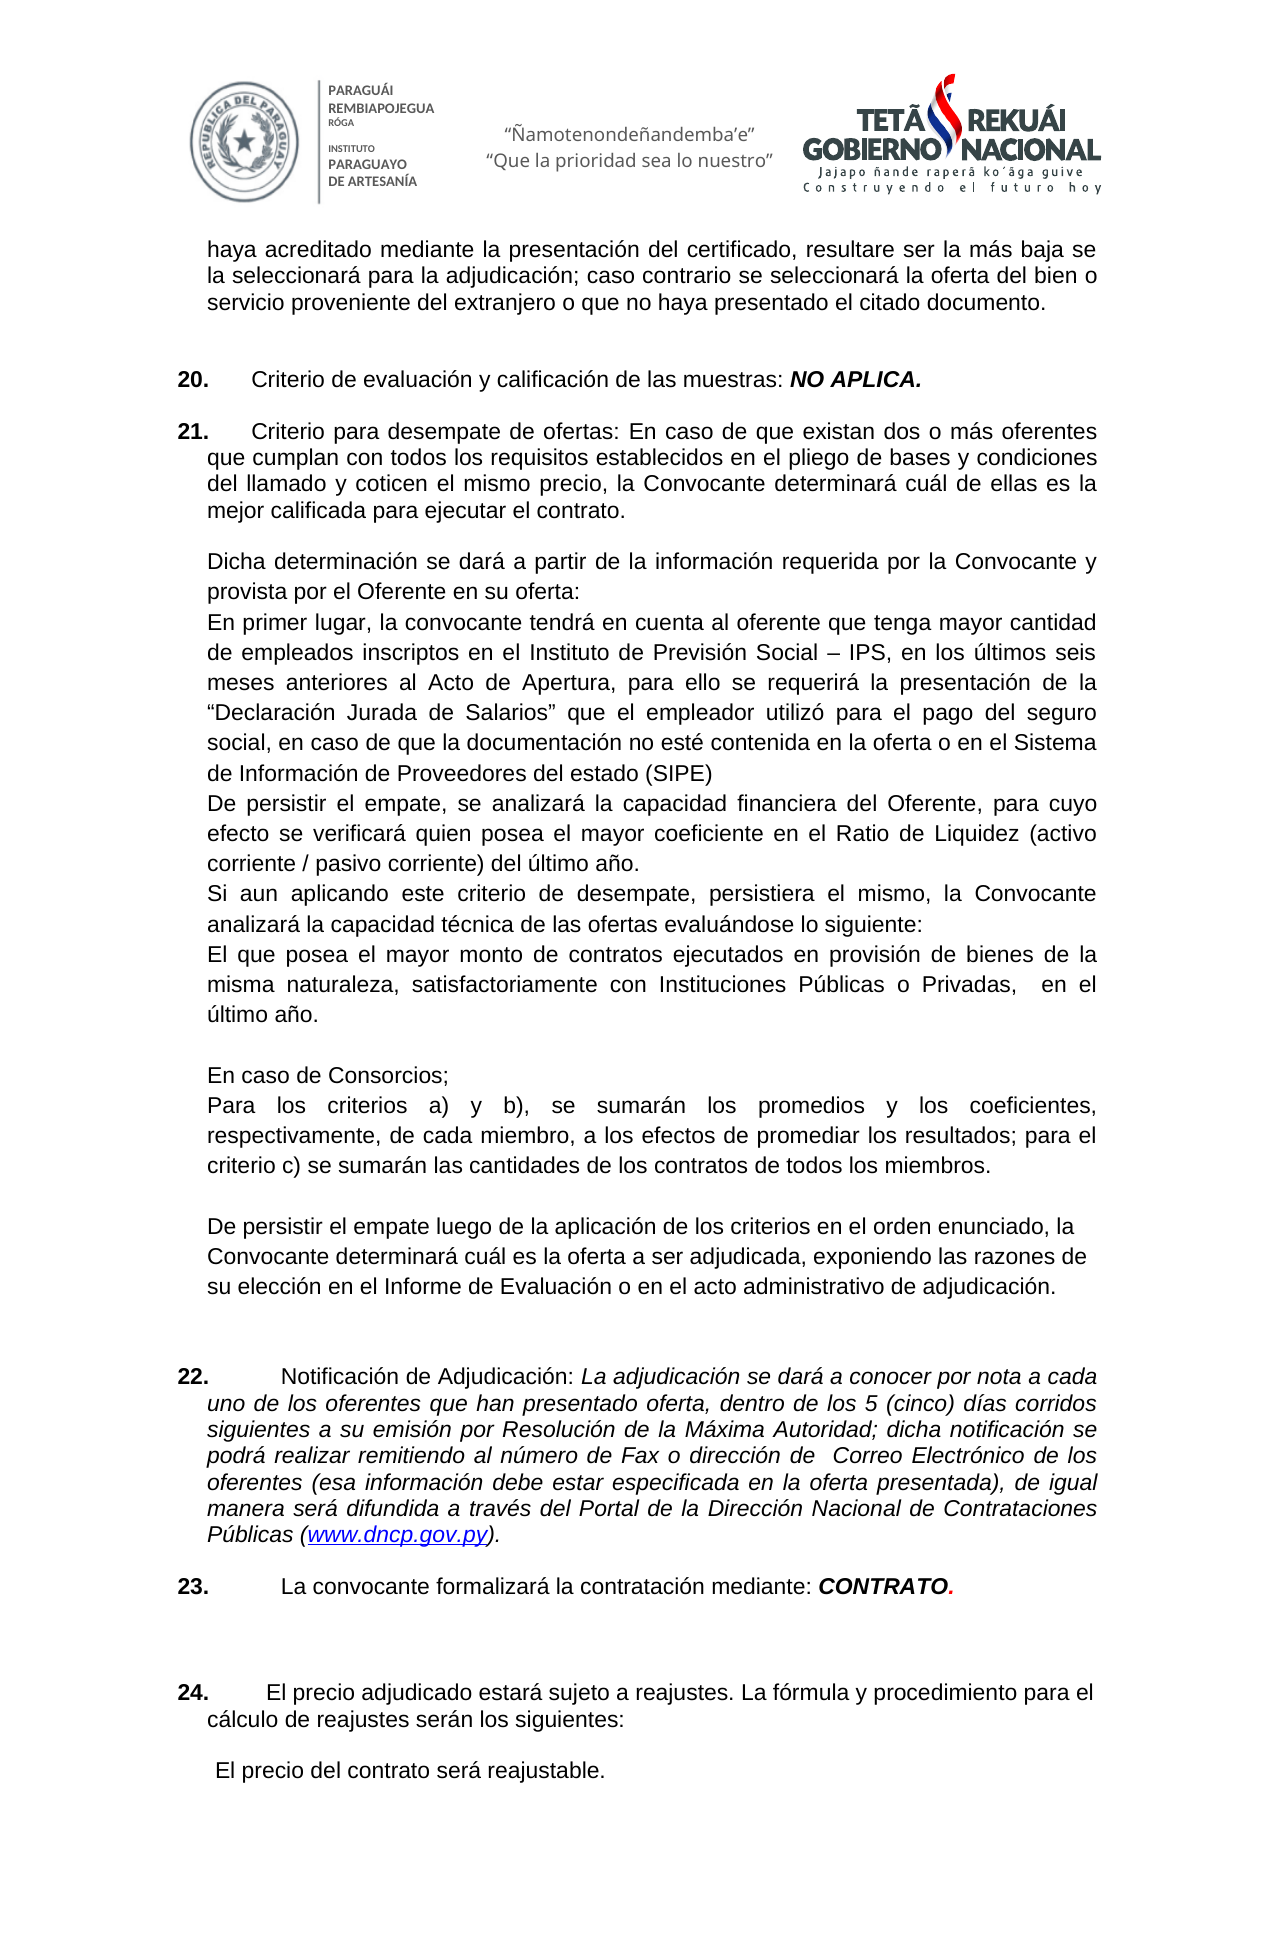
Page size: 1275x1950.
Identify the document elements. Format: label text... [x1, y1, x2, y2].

list Si aun aplicando este criterio de desempate, persistiera el mismo, la Convocante analizará la capacidad técnica de las ofertas evaluándose lo siguiente: [207, 880, 1098, 937]
list De persistir el empate luego de la aplicación de los criterios en el orden enunciado, la Convocante determinará cuál es la oferta a ser adjudicada, exponiendo las razones de su elección en el Informe de Evaluación o en el acto administrativo de adjudicación. [207, 1213, 1098, 1299]
list Criterio para desempate de ofertas: En caso de que existan dos o más oferentes que cumplan con todos los requisitos establecidos en el pliego de bases y condiciones del llamado y coticen el mismo precio, la Convocante determinará cuál de ellas es la mejor calificada para ejecutar el contrato. [177, 418, 1098, 523]
picture [180, 73, 332, 208]
list Dicha determinación se dará a partir de la información requerida por la Convocante y provista por el Oferente en su oferta: [207, 548, 1098, 605]
list El que posea el mayor monto de contratos ejecutados en provisión de bienes de la misma naturaleza, satisfactoriamente con Instituciones Públicas o Privadas, en el último año. [207, 941, 1098, 1028]
list Criterio de evaluación y calificación de las muestras: NO APLICA. [177, 366, 1098, 393]
text El precio del contrato será reajustable. [177, 1757, 1098, 1783]
list Para los criterios a) y b), se sumarán los promedios y los coeficientes, respectivamente, de cada miembro, a los efectos de promediar los resultados; para el criterio c) se sumarán las cantidades de los contratos de todos los miembros. [207, 1092, 1098, 1179]
list La convocante formalizará la contratación mediante: CONTRATO. [177, 1573, 1098, 1599]
list El precio adjudicado estará sujeto a reajustes. La fórmula y procedimiento para el cálculo de reajustes serán los siguientes: [177, 1679, 1098, 1732]
list Notificación de Adjudicación: La adjudicación se dará a conocer por nota a cada uno de los oferentes que han presentado oferta, dentro de los 5 (cinco) días corridos siguientes a su emisión por Resolución de la Máxima Autoridad; dicha notificación se podrá realizar remitiendo al número de Fax o dirección de Correo Electrónico de los oferentes (esa información debe estar especificada en la oferta presentada), de igual manera será difundida a través del Portal de la Dirección Nacional de Contrataciones Públicas (www.dncp.gov.py). [177, 1363, 1098, 1548]
list En primer lugar, la convocante tendrá en cuenta al oferente que tenga mayor cantidad de empleados inscriptos en el Instituto de Previsión Social – IPS, en los últimos seis meses anteriores al Acto de Apertura, para ello se requerirá la presentación de la “Declaración Jurada de Salarios” que el empleador utilizó para el pago del seguro social, en caso de que la documentación no esté contenida en la oferta o en el Sistema de Información de Proveedores del estado (SIPE) [207, 608, 1098, 786]
list De persistir el empate, se analizará la capacidad financiera del Oferente, para cuyo efecto se verificará quien posea el mayor coeficiente en el Ratio de Liquidez (activo corriente / pasivo corriente) del último año. [207, 790, 1098, 877]
list En caso de Consorcios; [207, 1062, 1098, 1088]
